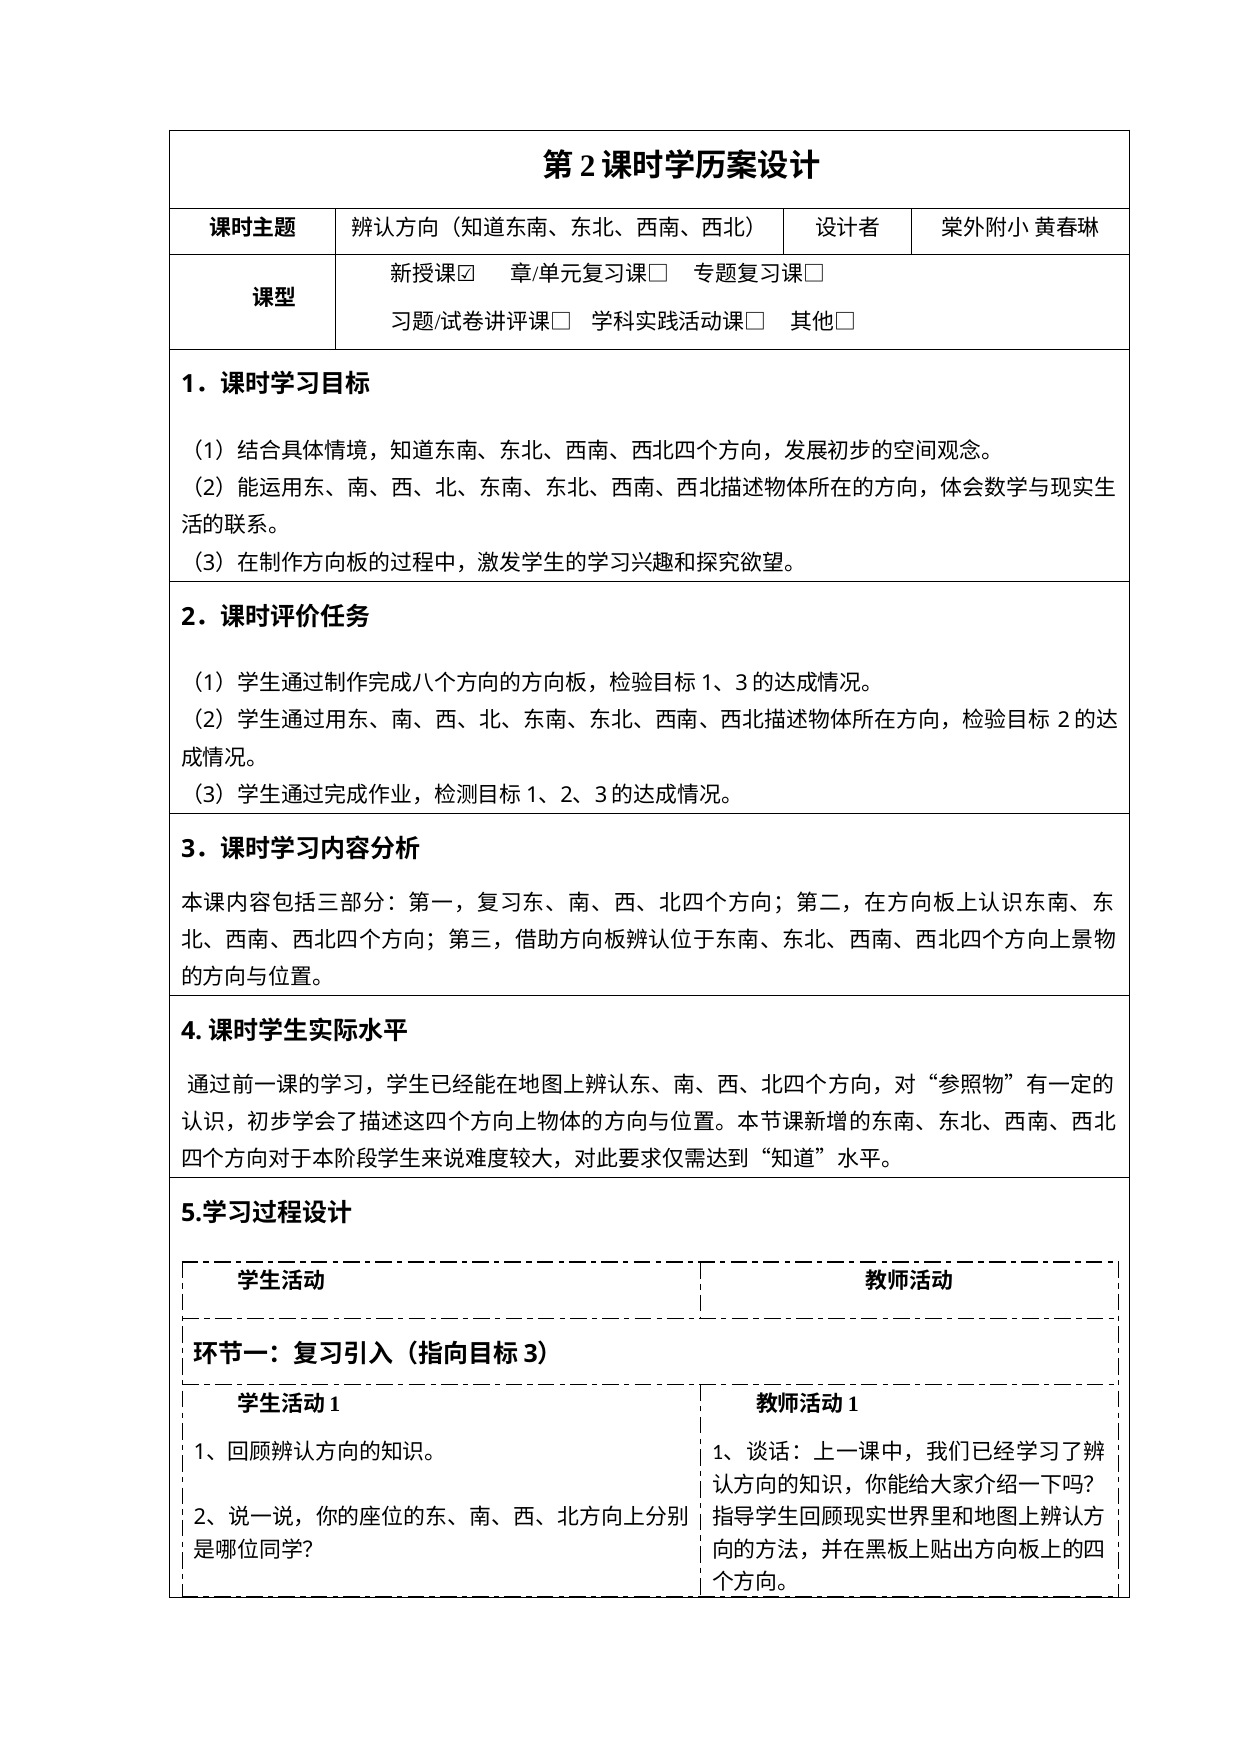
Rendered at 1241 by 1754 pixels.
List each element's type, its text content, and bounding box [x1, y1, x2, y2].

table_cell 5.学习过程设计 [170, 1178, 1129, 1597]
table_cell 课时主题 [170, 209, 335, 254]
table_cell 新授课☑ 章/单元复习课□ 专题复习课□ 习题/试卷讲评课□ 学科实践活动课□ 其他□ [336, 255, 1129, 348]
table_cell 辨认方向（知道东南、东北、西南、西北） [336, 209, 783, 254]
table_header 第2课时学历案设计 [170, 131, 1129, 208]
table_cell 4. 课时学生实际水平 通过前一课的学习，学生已经能在地图上辨认东、南、西、北四个方向，对“参照物”有一定的认识，初步学会了描述这四个方向上物体的方向与位置。本节课新增的东南、东北、西南、西北四个方向对于本阶段学生来说难度较大，对此要求仅需达到“知道”水平。 [170, 996, 1129, 1177]
table_cell 课型 [170, 255, 335, 348]
table_cell 2．课时评价任务 （1）学生通过制作完成八个方向的方向板，检验目标1、3的达成情况。 （2）学生通过用东、南、西、北、东南、东北、西南、西北描述物体所在方向，检验目标2的达成情况。 （3）学生通过完成作业，检测目标1、2、3的达成情况。 [170, 582, 1129, 813]
table_cell 3．课时学习内容分析 本课内容包括三部分：第一，复习东、南、西、北四个方向；第二，在方向板上认识东南、东北、西南、西北四个方向；第三，借助方向板辨认位于东南、东北、西南、西北四个方向上景物的方向与位置。 [170, 814, 1129, 995]
table_cell 棠外附小 黄春琳 [912, 209, 1129, 254]
table_cell 设计者 [784, 209, 911, 254]
table_cell 1．课时学习目标 （1）结合具体情境，知道东南、东北、西南、西北四个方向，发展初步的空间观念。 （2）能运用东、南、西、北、东南、东北、西南、西北描述物体所在的方向，体会数学与现实生活的联系。 （3）在制作方向板的过程中，激发学生的学习兴趣和探究欲望。 [170, 350, 1129, 581]
